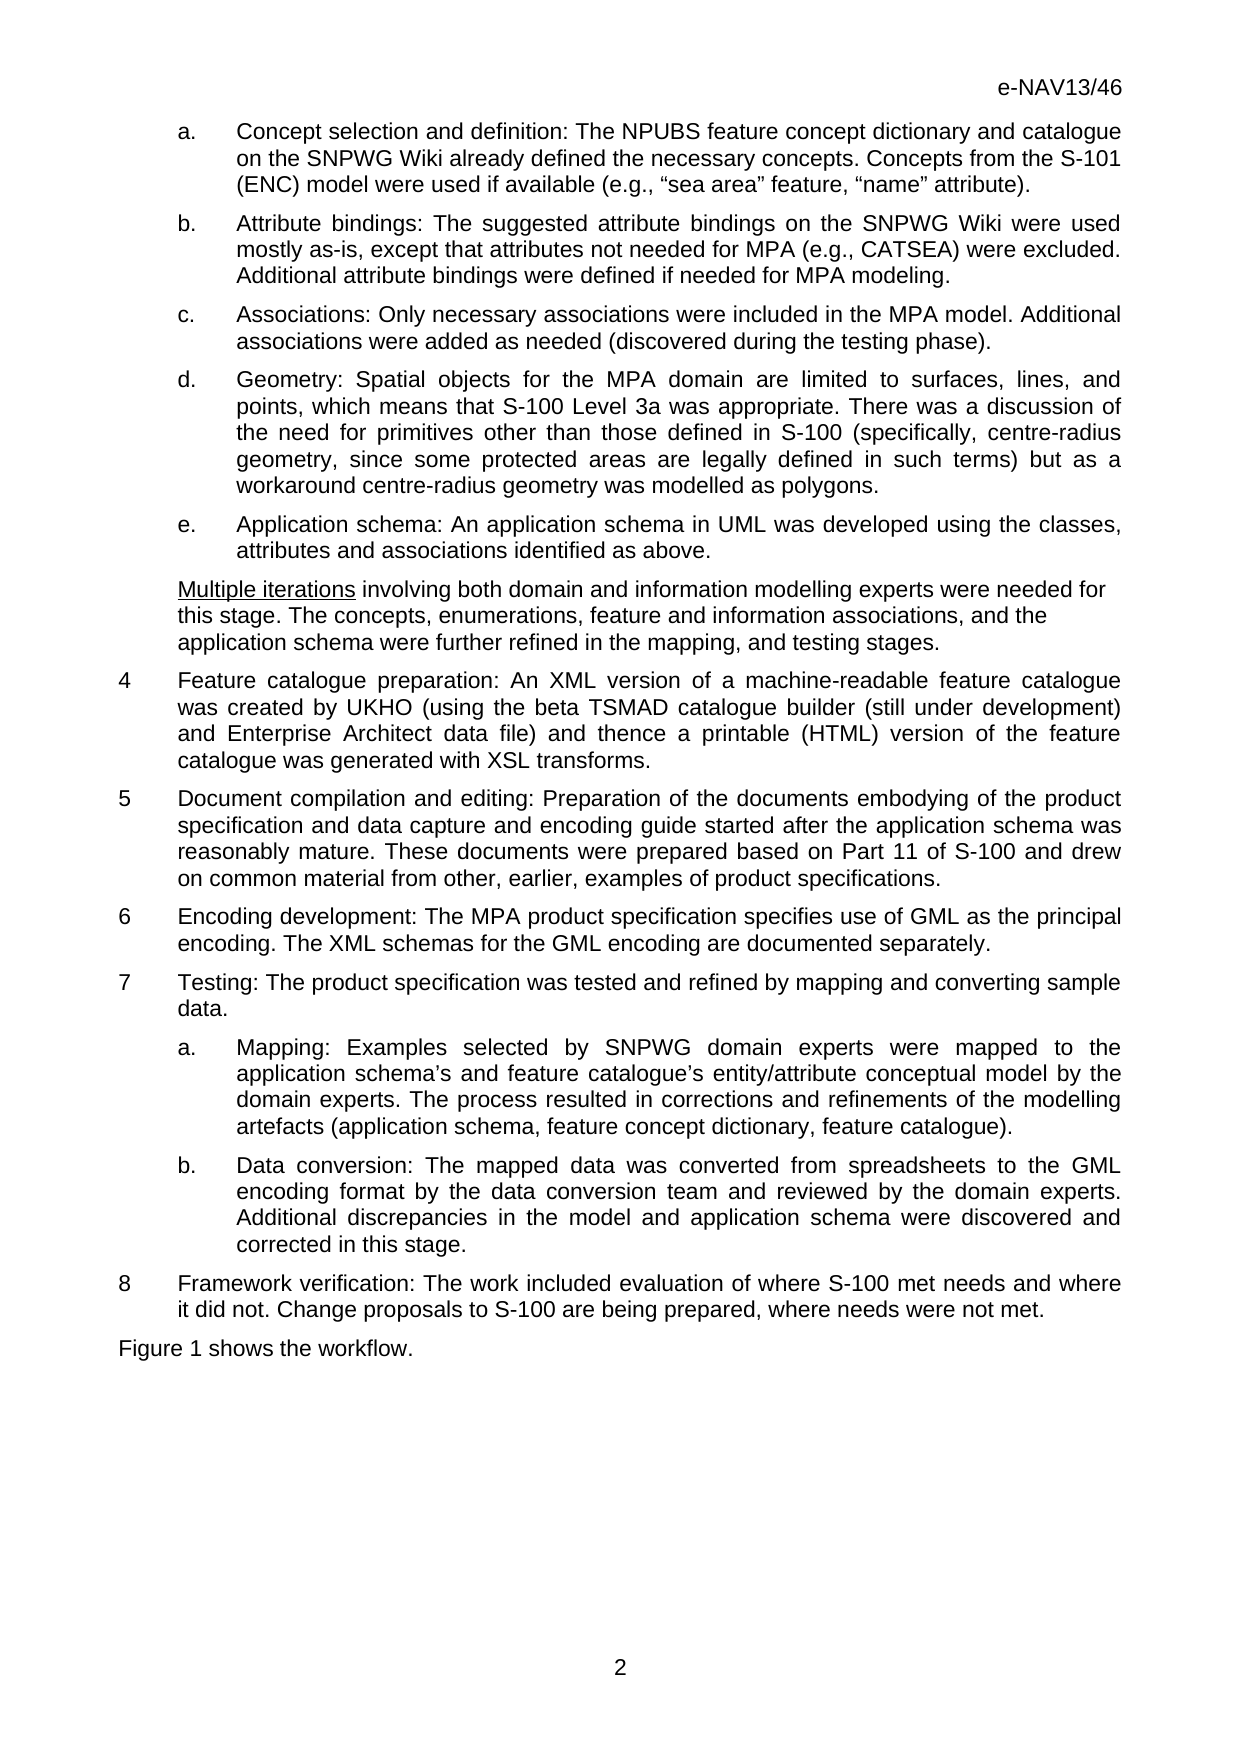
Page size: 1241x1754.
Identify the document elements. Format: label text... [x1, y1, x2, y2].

list Application schema: An application schema in UML was developed using the classes, attributes and associations identified as above. [177, 511, 1122, 563]
list Multiple iterations involving both domain and information modelling experts were needed for this stage. The concepts, enumerations, feature and information associations, and the application schema were further refined in the mapping, and testing stages. [177, 576, 1122, 655]
list Mapping: Examples selected by SNPWG domain experts were mapped to the application schema’s and feature catalogue’s entity/attribute conceptual model by the domain experts. The process resulted in corrections and refinements of the modelling artefacts (application schema, feature concept dictionary, feature catalogue). [177, 1034, 1122, 1139]
list Concept selection and definition: The NPUBS feature concept dictionary and catalogue on the SNPWG Wiki already defined the necessary concepts. Concepts from the S-101 (ENC) model were used if available (e.g., “sea area” feature, “name” attribute). [177, 118, 1122, 197]
list Feature catalogue preparation: An XML version of a machine-readable feature catalogue was created by UKHO (using the beta TSMAD catalogue builder (still under development) and Enterprise Architect data file) and thence a printable (HTML) version of the feature catalogue was generated with XSL transforms. [118, 667, 1122, 773]
list Framework verification: The work included evaluation of where S-100 met needs and where it did not. Change proposals to S-100 are being prepared, where needs were not met. [118, 1269, 1122, 1322]
list Data conversion: The mapped data was converted from spreadsheets to the GML encoding format by the data conversion team and reviewed by the domain experts. Additional discrepancies in the model and application schema were discovered and corrected in this stage. [177, 1152, 1122, 1257]
list Encoding development: The MPA product specification specifies use of GML as the principal encoding. The XML schemas for the GML encoding are documented separately. [118, 903, 1122, 956]
list Geometry: Spatial objects for the MPA domain are limited to surfaces, lines, and points, which means that S-100 Level 3a was appropriate. There was a discussion of the need for primitives other than those defined in S-100 (specifically, centre-radius geometry, since some protected areas are legally defined in such terms) but as a workaround centre-radius geometry was modelled as polygons. [177, 366, 1122, 498]
list Document compilation and editing: Preparation of the documents embodying of the product specification and data capture and encoding guide started after the application schema was reasonably mature. These documents were prepared based on Part 11 of S-100 and drew on common material from other, earlier, examples of product specifications. [118, 785, 1122, 891]
list Testing: The product specification was tested and refined by mapping and converting sample data. [118, 968, 1122, 1021]
list Attribute bindings: The suggested attribute bindings on the SNPWG Wiki were used mostly as-is, except that attributes not needed for MPA (e.g., CATSEA) were excluded. Additional attribute bindings were defined if needed for MPA modeling. [177, 210, 1122, 289]
text Figure 1 shows the workflow. [118, 1335, 1122, 1361]
list Associations: Only necessary associations were included in the MPA model. Additional associations were added as needed (discovered during the testing phase). [177, 301, 1122, 354]
